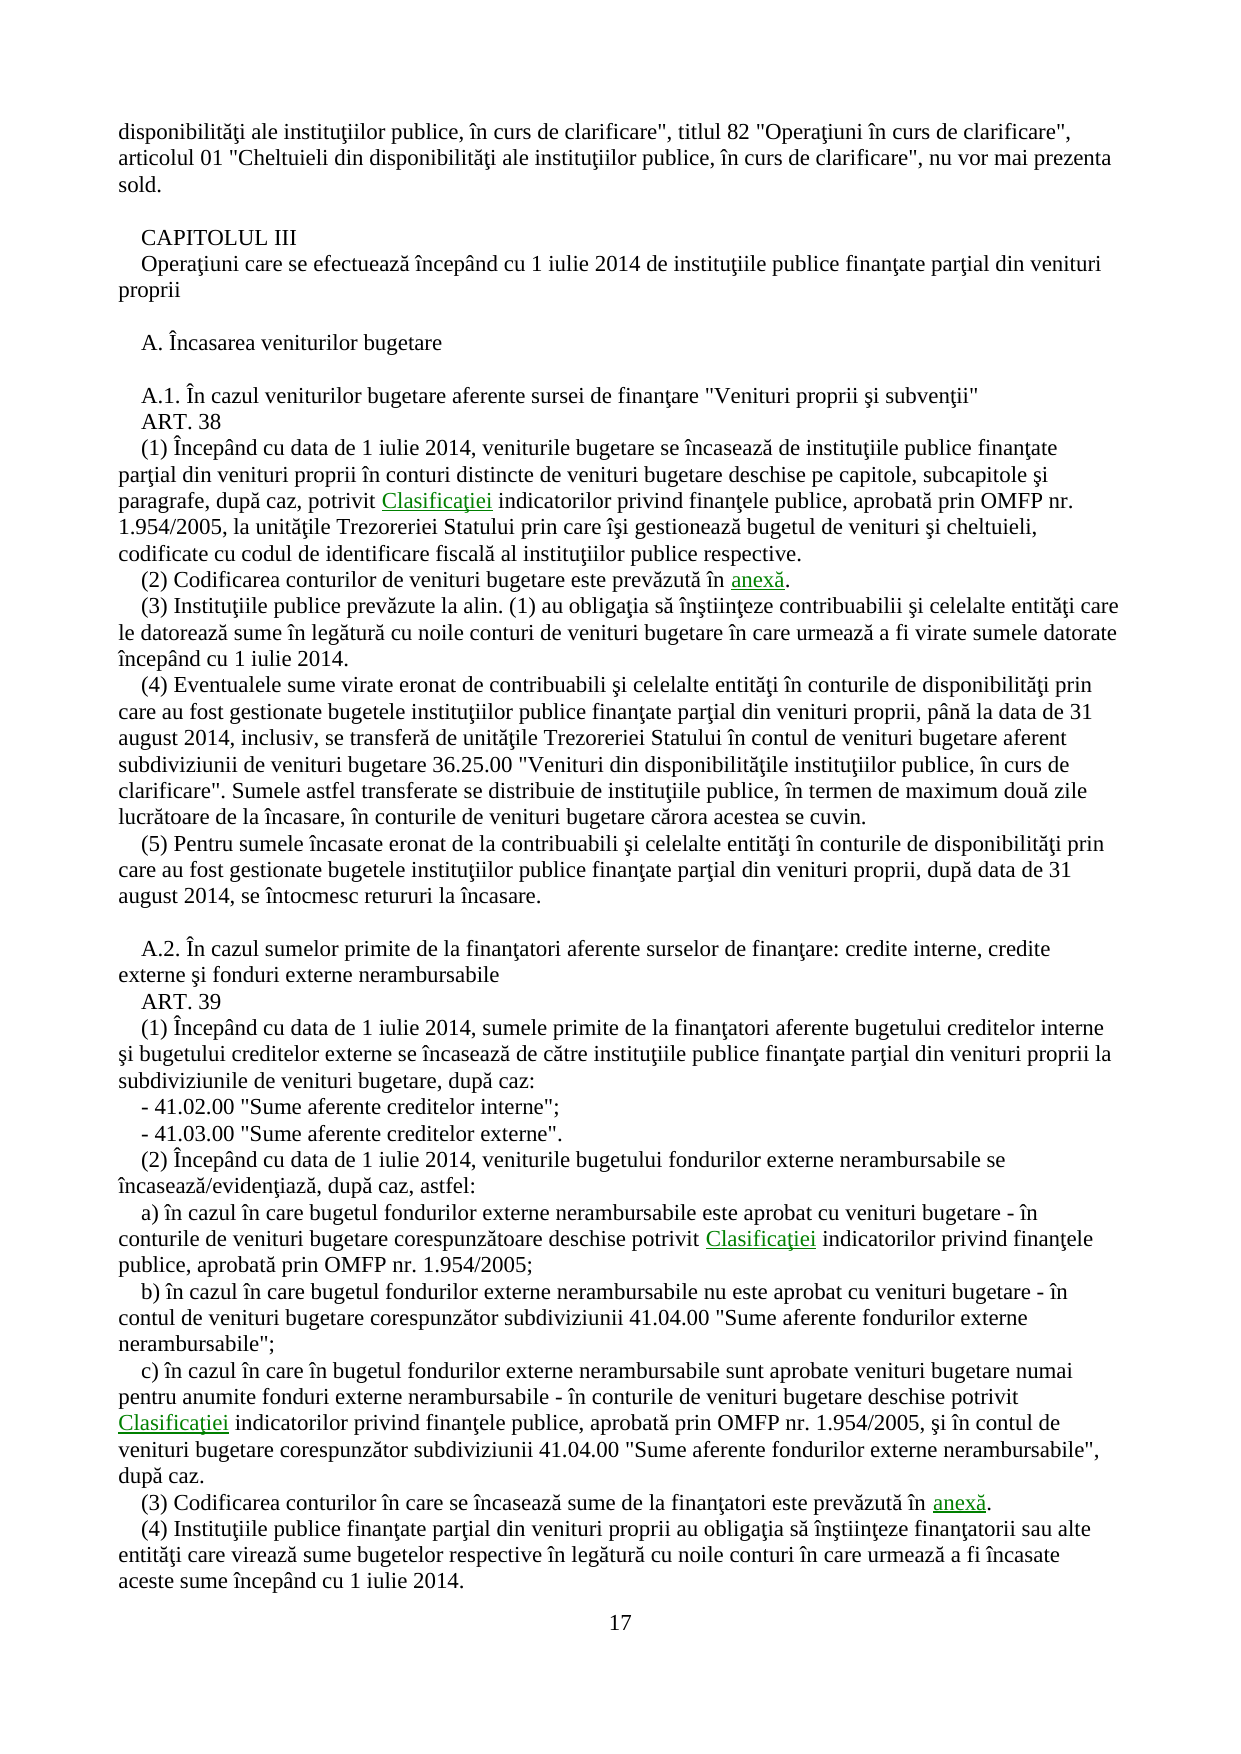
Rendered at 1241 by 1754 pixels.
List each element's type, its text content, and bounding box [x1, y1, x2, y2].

text c) în cazul în care în bugetul fondurilor externe nerambursabile sunt aprobate venituri bugetare numai pentru anumite fonduri externe nerambursabile - în conturile de venituri bugetare deschise potrivit Clasificaţiei indicatorilor privind finanţele publice, aprobată prin OMFP nr. 1.954/2005, şi în contul de venituri bugetare corespunzător subdiviziunii 41.04.00 "Sume aferente fondurilor externe nerambursabile", după caz. [118, 1357, 1122, 1488]
text A.1. În cazul veniturilor bugetare aferente sursei de finanţare "Venituri proprii şi subvenţii" [118, 382, 1122, 408]
text - 41.02.00 "Sume aferente creditelor interne"; [118, 1093, 1122, 1119]
text Operaţiuni care se efectuează începând cu 1 iulie 2014 de instituţiile publice finanţate parţial din venituri proprii [118, 250, 1122, 303]
text (2) Începând cu data de 1 iulie 2014, veniturile bugetului fondurilor externe nerambursabile se încasează/evidenţiază, după caz, astfel: [118, 1146, 1122, 1199]
text a) în cazul în care bugetul fondurilor externe nerambursabile este aprobat cu venituri bugetare - în conturile de venituri bugetare corespunzătoare deschise potrivit Clasificaţiei indicatorilor privind finanţele publice, aprobată prin OMFP nr. 1.954/2005; [118, 1199, 1122, 1278]
text CAPITOLUL III [118, 223, 1122, 250]
text ART. 39 [118, 988, 1122, 1014]
text (4) Eventualele sume virate eronat de contribuabili şi celelalte entităţi în conturile de disponibilităţi prin care au fost gestionate bugetele instituţiilor publice finanţate parţial din venituri proprii, până la data de 31 august 2014, inclusiv, se transferă de unităţile Trezoreriei Statului în contul de venituri bugetare aferent subdiviziunii de venituri bugetare 36.25.00 "Venituri din disponibilităţile instituţiilor publice, în curs de clarificare". Sumele astfel transferate se distribuie de instituţiile publice, în termen de maximum două zile lucrătoare de la încasare, în conturile de venituri bugetare cărora acestea se cuvin. [118, 672, 1122, 830]
text b) în cazul în care bugetul fondurilor externe nerambursabile nu este aprobat cu venituri bugetare - în contul de venituri bugetare corespunzător subdiviziunii 41.04.00 "Sume aferente fondurilor externe nerambursabile"; [118, 1278, 1122, 1357]
text (4) Instituţiile publice finanţate parţial din venituri proprii au obligaţia să înştiinţeze finanţatorii sau alte entităţi care virează sume bugetelor respective în legătură cu noile conturi în care urmează a fi încasate aceste sume începând cu 1 iulie 2014. [118, 1515, 1122, 1594]
text A.2. În cazul sumelor primite de la finanţatori aferente surselor de finanţare: credite interne, credite externe şi fonduri externe nerambursabile [118, 935, 1122, 988]
text (3) Instituţiile publice prevăzute la alin. (1) au obligaţia să înştiinţeze contribuabilii şi celelalte entităţi care le datorează sume în legătură cu noile conturi de venituri bugetare în care urmează a fi virate sumele datorate începând cu 1 iulie 2014. [118, 592, 1122, 672]
text (2) Codificarea conturilor de venituri bugetare este prevăzută în anexă. [118, 566, 1122, 592]
text (1) Începând cu data de 1 iulie 2014, veniturile bugetare se încasează de instituţiile publice finanţate parţial din venituri proprii în conturi distincte de venituri bugetare deschise pe capitole, subcapitole şi paragrafe, după caz, potrivit Clasificaţiei indicatorilor privind finanţele publice, aprobată prin OMFP nr. 1.954/2005, la unităţile Trezoreriei Statului prin care îşi gestionează bugetul de venituri şi cheltuieli, codificate cu codul de identificare fiscală al instituţiilor publice respective. [118, 434, 1122, 566]
text (5) Pentru sumele încasate eronat de la contribuabili şi celelalte entităţi în conturile de disponibilităţi prin care au fost gestionate bugetele instituţiilor publice finanţate parţial din venituri proprii, după data de 31 august 2014, se întocmesc retururi la încasare. [118, 830, 1122, 909]
text - 41.03.00 "Sume aferente creditelor externe". [118, 1119, 1122, 1146]
text (1) Începând cu data de 1 iulie 2014, sumele primite de la finanţatori aferente bugetului creditelor interne şi bugetului creditelor externe se încasează de către instituţiile publice finanţate parţial din venituri proprii la subdiviziunile de venituri bugetare, după caz: [118, 1014, 1122, 1093]
text ART. 38 [118, 408, 1122, 434]
text (3) Codificarea conturilor în care se încasează sume de la finanţatori este prevăzută în anexă. [118, 1488, 1122, 1515]
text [118, 118, 1122, 197]
text A. Încasarea veniturilor bugetare [118, 329, 1122, 355]
